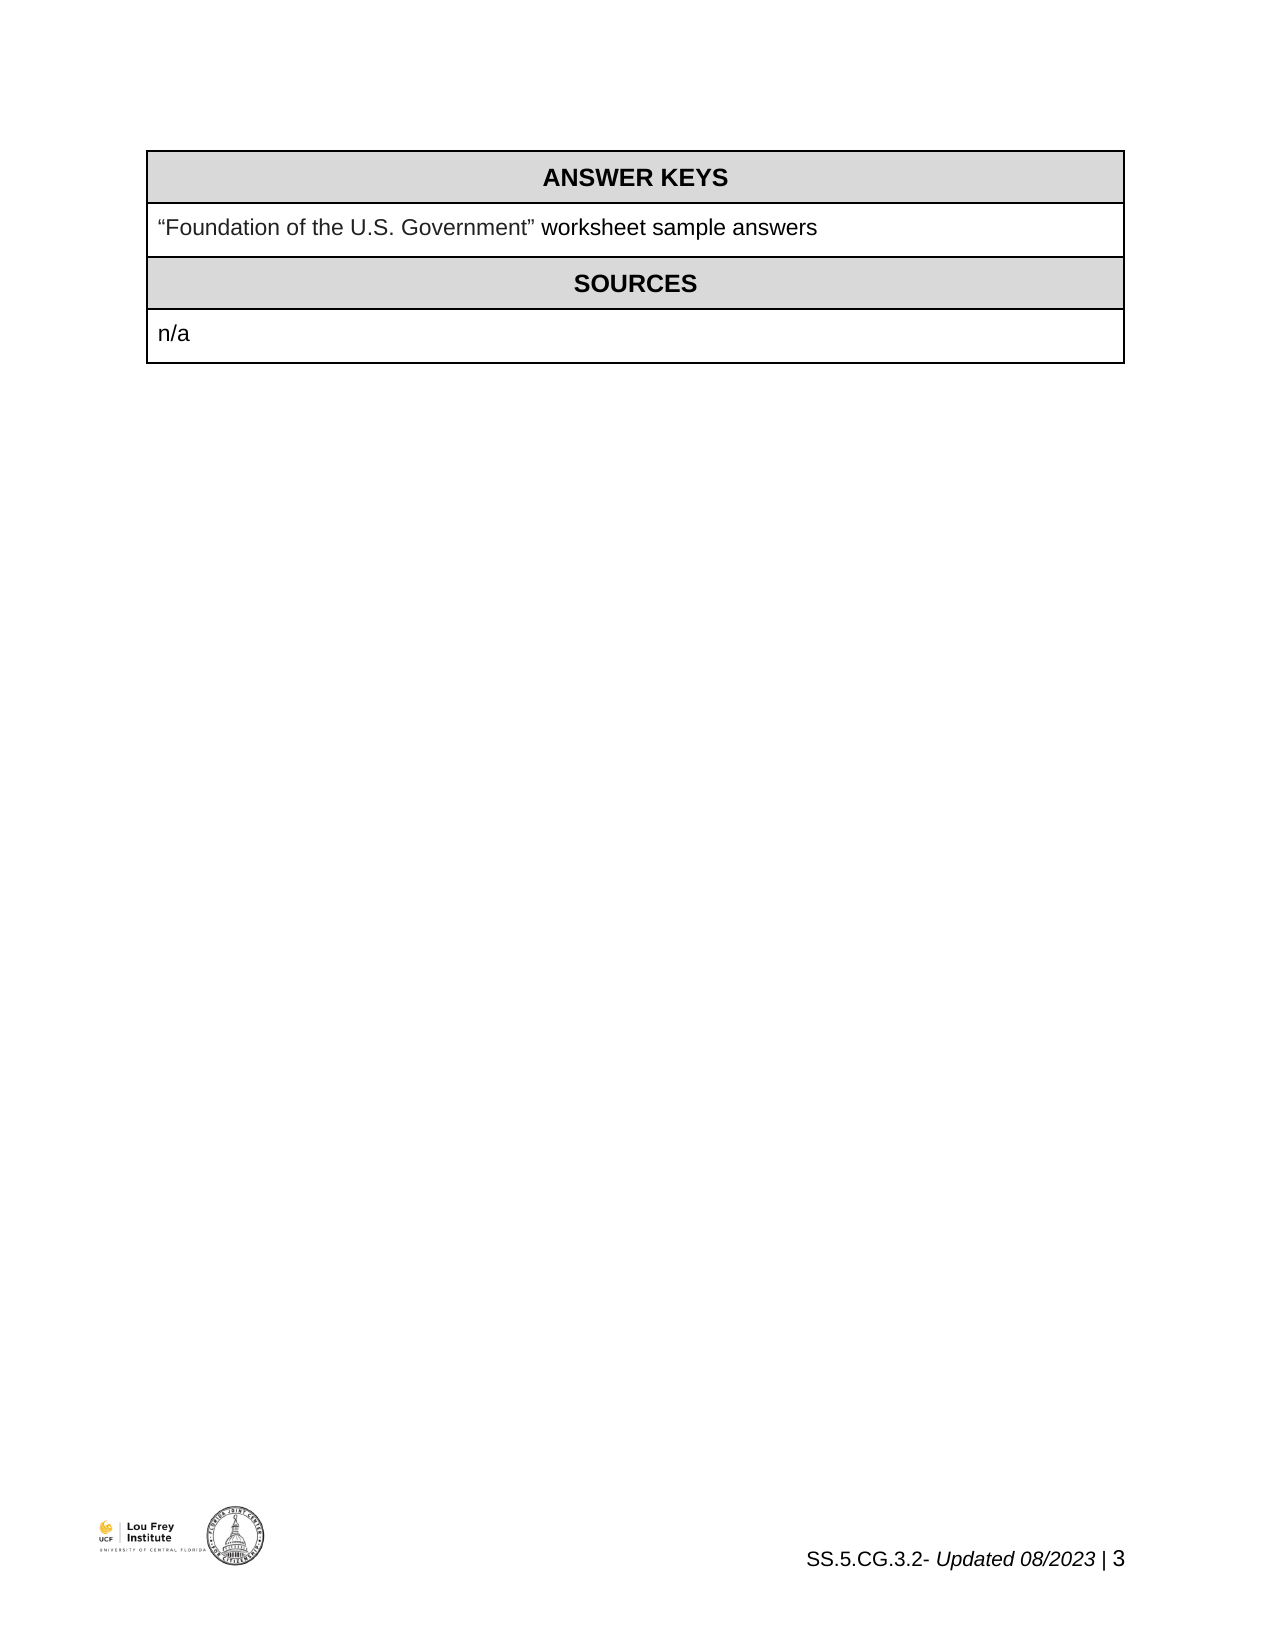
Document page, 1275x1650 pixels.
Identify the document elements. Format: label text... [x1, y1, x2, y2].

table_cell n/a [148, 310, 1123, 362]
picture [90, 1500, 277, 1572]
table_cell ANSWER KEYS [148, 152, 1123, 202]
table_cell “Foundation of the U.S. Government” worksheet sample answers [148, 204, 1123, 256]
table_cell SOURCES [148, 258, 1123, 308]
